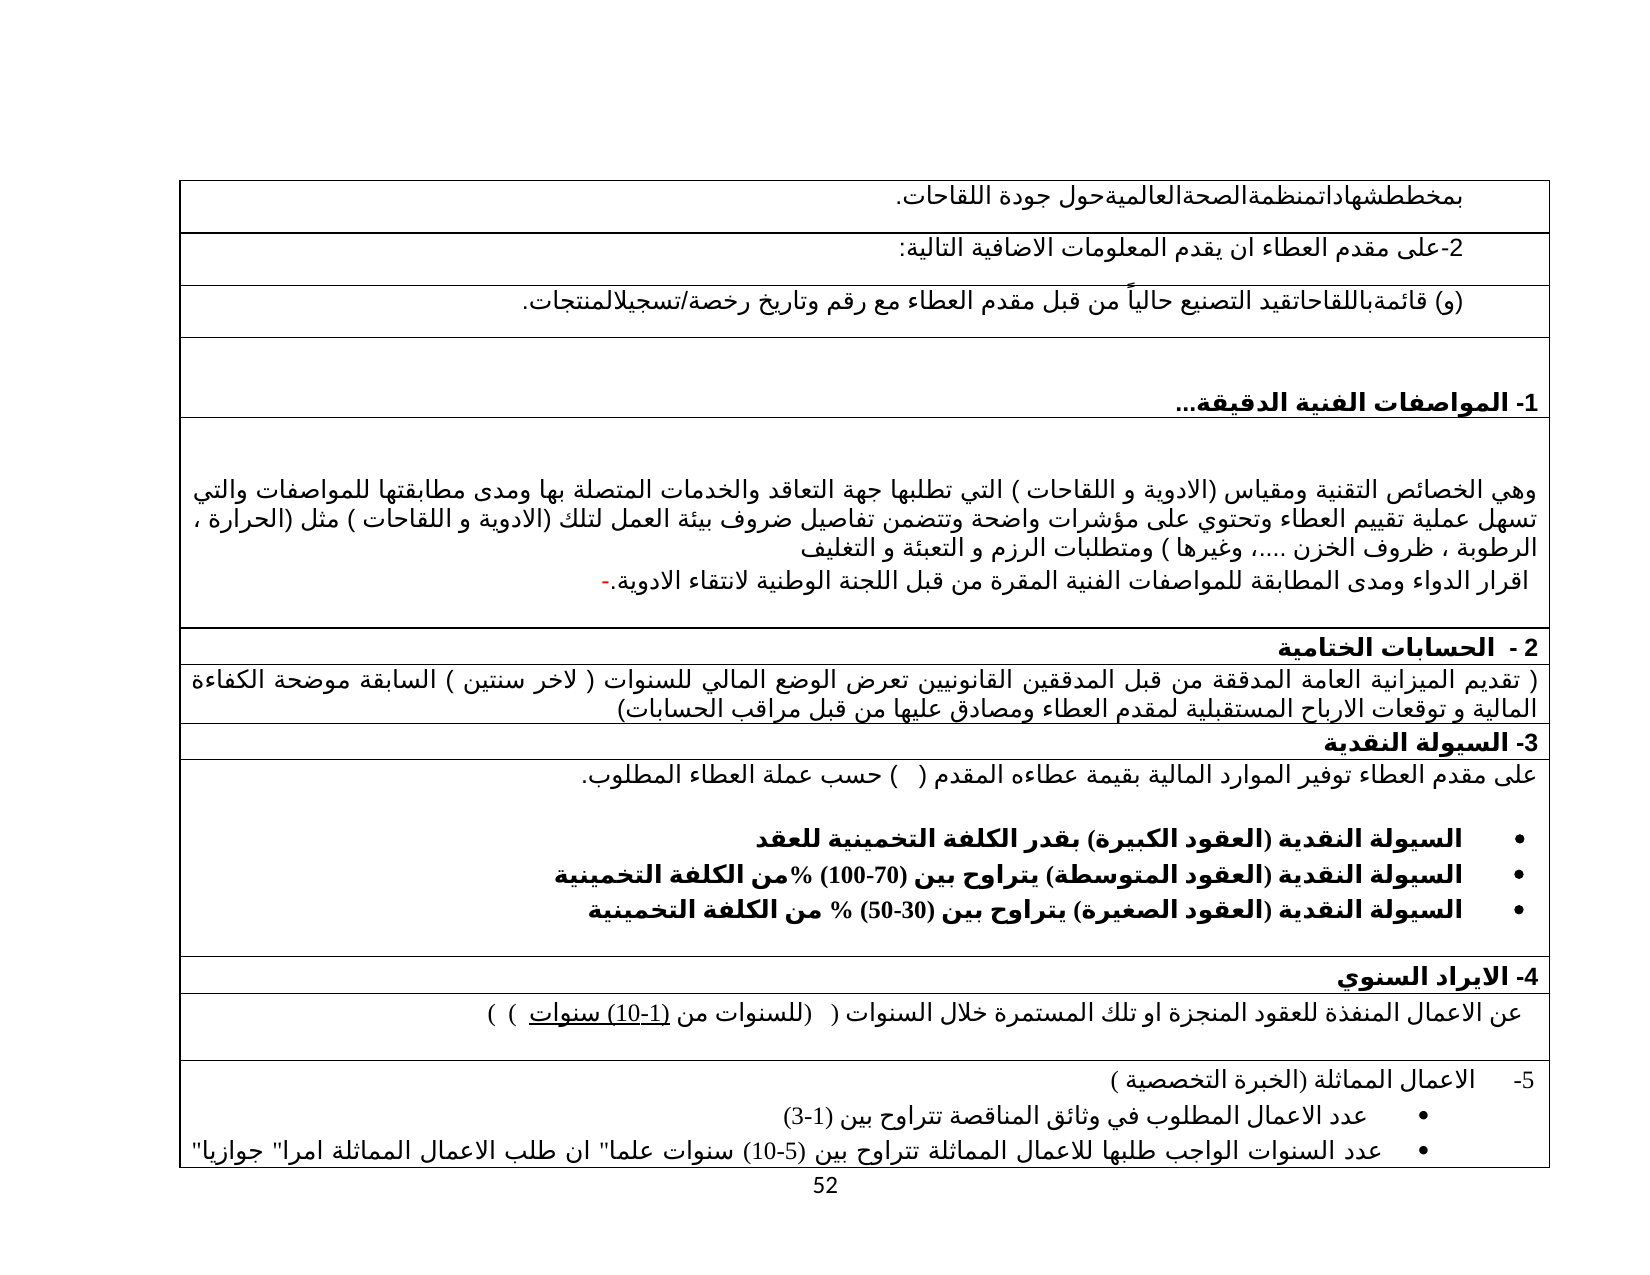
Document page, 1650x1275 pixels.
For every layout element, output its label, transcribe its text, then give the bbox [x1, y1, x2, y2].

table_cell عن الاعمال المنفذة للعقود المنجزة او تلك المستمرة خلال السنوات ( (للسنوات من (1-10) سنوات ) ) [181, 994, 1549, 1059]
table_cell ( تقديم الميزانية العامة المدققة من قبل المدققين القانونيين تعرض الوضع المالي للسنوات ( لاخر سنتين ) السابقة موضحة الكفاءة المالية و توقعات الارباح المستقبلية لمقدم العطاء ومصادق عليها من قبل مراقب الحسابات) [181, 665, 1549, 722]
table_cell 4- الايراد السنوي [181, 957, 1549, 992]
table_cell 2-على مقدم العطاء ان يقدم المعلومات الاضافية التالية: [181, 234, 1549, 285]
table_cell (و) قائمةباللقاحاتقيد التصنيع حالياً من قبل مقدم العطاء مع رقم وتاريخ رخصة/تسجيلالمنتجات. [181, 286, 1549, 337]
table_cell 2 - الحسابات الختامية [181, 629, 1549, 664]
table_cell 3- السيولة النقدية [181, 724, 1549, 759]
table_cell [181, 1061, 1549, 1167]
table_cell 1- المواصفات الفنية الدقيقة... [181, 338, 1549, 417]
table_cell وهي الخصائص التقنية ومقياس (الادوية و اللقاحات ) التي تطلبها جهة التعاقد والخدمات المتصلة بها ومدى مطابقتها للمواصفات والتي تسهل عملية تقييم العطاء وتحتوي على مؤشرات واضحة وتتضمن تفاصيل ضروف بيئة العمل لتلك (الادوية و اللقاحات ) مثل (الحرارة ، الرطوبة ، ظروف الخزن ....، وغيرها ) ومتطلبات الرزم و التعبئة و التغليف اقرار الدواء ومدى المطابقة للمواصفات الفنية المقرة من قبل اللجنة الوطنية لانتقاء الادوية.- [181, 418, 1549, 627]
table_cell (هـ) ان يكون حائزاً على تصريح منقبلالسلطةالمختصةفيبلدالتصنيعوفقاًللقرار رقم WHA 28 65 (2) المتعلق بمخططشهاداتمنظمةالصحةالعالميةحول جودة اللقاحات. [181, 181, 1549, 232]
table_cell على مقدم العطاء توفير الموارد المالية بقيمة عطاءه المقدم ( ) حسب عملة العطاء المطلوب. السيولة النقدية (العقود الكبيرة) بقدر الكلفة التخمينية للعقد السيولة النقدية (العقود المتوسطة) يتراوح بين (70-100) %من الكلفة التخمينية السيولة النقدية (العقود الصغيرة) يتراوح بين (30-50) % من الكلفة التخمينية [181, 760, 1549, 956]
